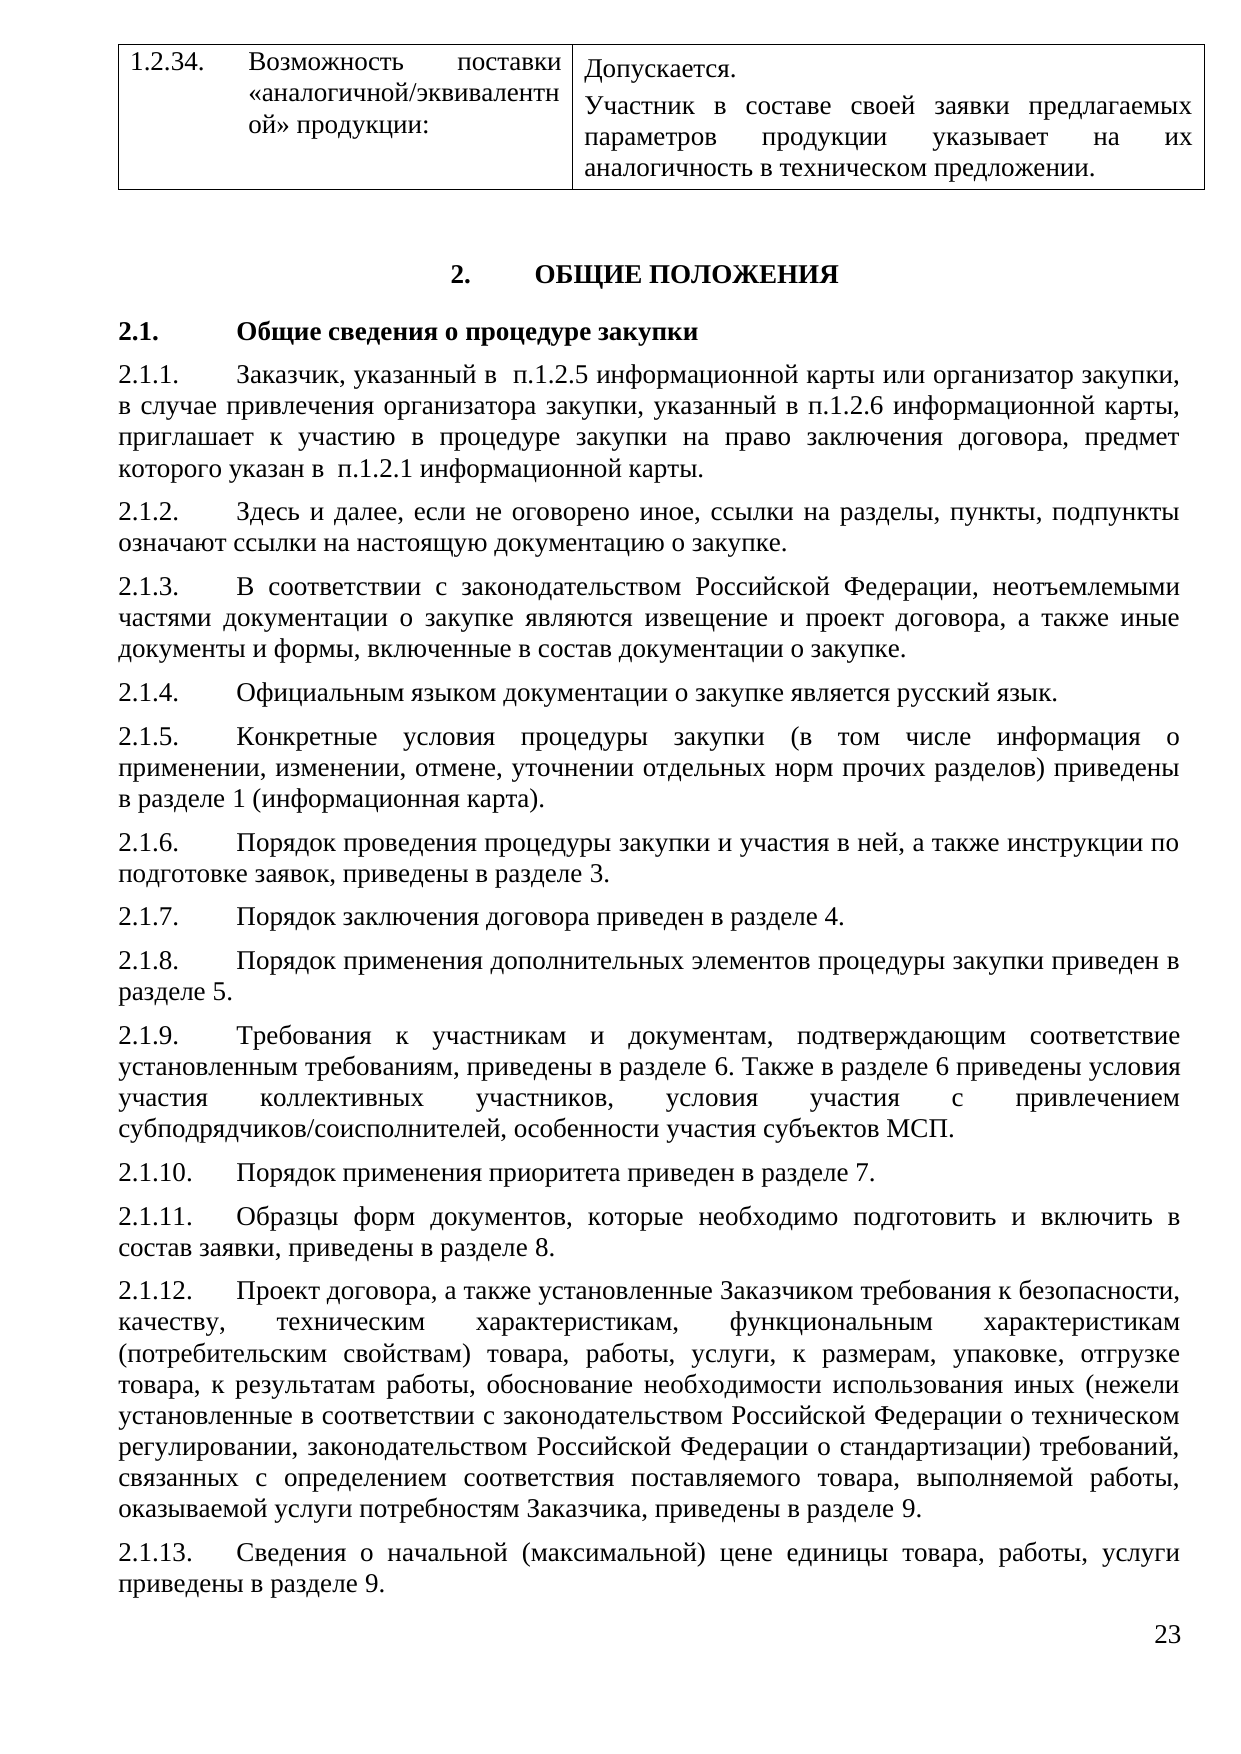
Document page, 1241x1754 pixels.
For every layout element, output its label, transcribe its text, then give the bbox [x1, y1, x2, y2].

text Общие сведения о процедуре закупки [118, 314, 1181, 346]
text Порядок проведения процедуры закупки и участия в ней, а также инструкции по подготовке заявок, приведены в разделе 3. [118, 826, 1181, 888]
text Общие положения [118, 258, 1181, 289]
list Проект договора, а также установленные Заказчиком требования к безопасности, качеству, техническим характеристикам, функциональным характеристикам (потребительским свойствам) товара, работы, услуги, к размерам, упаковке, отгрузке товара, к результатам работы, обоснование необходимости использования иных (нежели установленные в соответствии с законодательством Российской Федерации о техническом регулировании, законодательством Российской Федерации о стандартизации) требований, связанных с определением соответствия поставляемого товара, выполняемой работы, оказываемой услуги потребностям Заказчика, приведены в разделе 9. [118, 1274, 1181, 1523]
text Требования к участникам и документам, подтверждающим соответствие установленным требованиям, приведены в разделе 6. Также в разделе 6 приведены условия участия коллективных участников, условия участия с привлечением субподрядчиков/соисполнителей, особенности участия субъектов МСП. [118, 1019, 1181, 1143]
text Образцы форм документов, которые необходимо подготовить и включить в состав заявки, приведены в разделе 8. [118, 1199, 1181, 1262]
text Конкретные условия процедуры закупки (в том числе информация о применении, изменении, отмене, уточнении отдельных норм прочих разделов) приведены в разделе 1 (информационная карта). [118, 720, 1181, 813]
text Официальным языком документации о закупке является русский язык. [118, 676, 1181, 707]
table_cell Возможность поставки «аналогичной/эквивалентной» продукции: [119, 45, 572, 189]
text Порядок применения дополнительных элементов процедуры закупки приведен в разделе 5. [118, 944, 1181, 1006]
table_cell Допускается. Участник в составе своей заявки предлагаемых параметров продукции указывает на их аналогичность в техническом предложении. [573, 45, 1204, 189]
text Порядок заключения договора приведен в разделе 4. [118, 900, 1181, 932]
text Сведения о начальной (максимальной) цене единицы товара, работы, услуги приведены в разделе 9. [118, 1536, 1181, 1598]
text Заказчик, указанный в п.1.2.5 информационной карты или организатор закупки, в случае привлечения организатора закупки, указанный в п.1.2.6 информационной карты, приглашает к участию в процедуре закупки на право заключения договора, предмет которого указан в п.1.2.1 информационной карты. [118, 358, 1181, 483]
text Порядок применения приоритета приведен в разделе 7. [118, 1156, 1181, 1187]
text Здесь и далее, если не оговорено иное, ссылки на разделы, пункты, подпункты означают ссылки на настоящую документацию о закупке. [118, 495, 1181, 558]
text В соответствии с законодательством Российской Федерации, неотъемлемыми частями документации о закупке являются извещение и проект договора, а также иные документы и формы, включенные в состав документации о закупке. [118, 570, 1181, 663]
